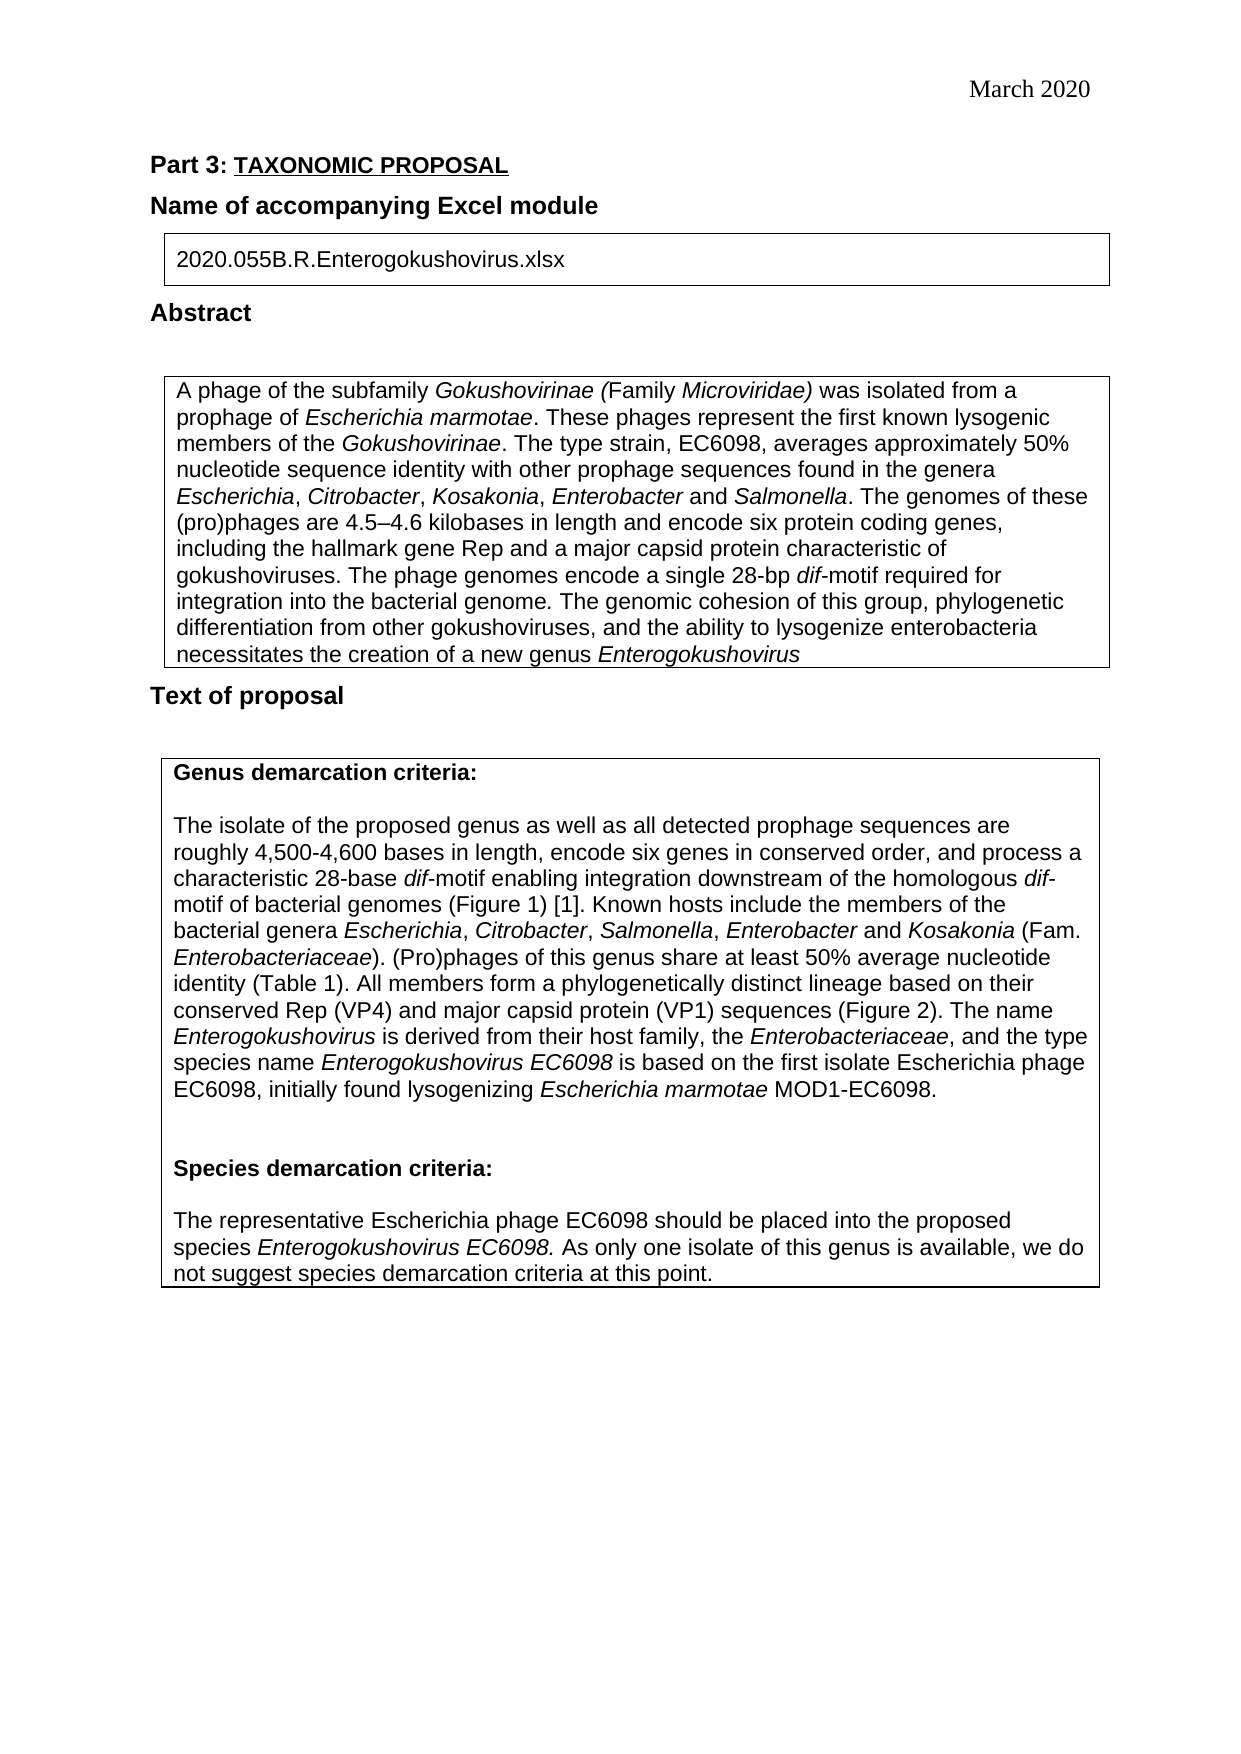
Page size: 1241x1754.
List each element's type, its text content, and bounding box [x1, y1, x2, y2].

table_header [150, 722, 1111, 1288]
text Abstract [150, 298, 1090, 327]
table_header A phage of the subfamily Gokushovirinae (Family Microviridae) was isolated from a prophage of Escherichia marmotae. These phages represent the first known lysogenic members of the Gokushovirinae. The type strain, EC6098, averages approximately 50% nucleotide sequence identity with other prophage sequences found in the genera Escherichia, Citrobacter, Kosakonia, Enterobacter and Salmonella. The genomes of these (pro)phages are 4.5–4.6 kilobases in length and encode six protein coding genes, including the hallmark gene Rep and a major capsid protein characteristic of gokushoviruses. The phage genomes encode a single 28-bp dif-motif required for integration into the bacterial genome. The genomic cohesion of this group, phylogenetic differentiation from other gokushoviruses, and the ability to lysogenize enterobacteria necessitates the creation of a new genus Enterogokushovirus [165, 377, 1109, 667]
text Name of accompanying Excel module [150, 191, 1090, 220]
text Part 3: TAXONOMIC PROPOSAL [150, 150, 1090, 179]
text Text of proposal [150, 681, 1090, 709]
table_header 2020.055B.R.Enterogokushovirus.xlsx [165, 234, 1109, 285]
